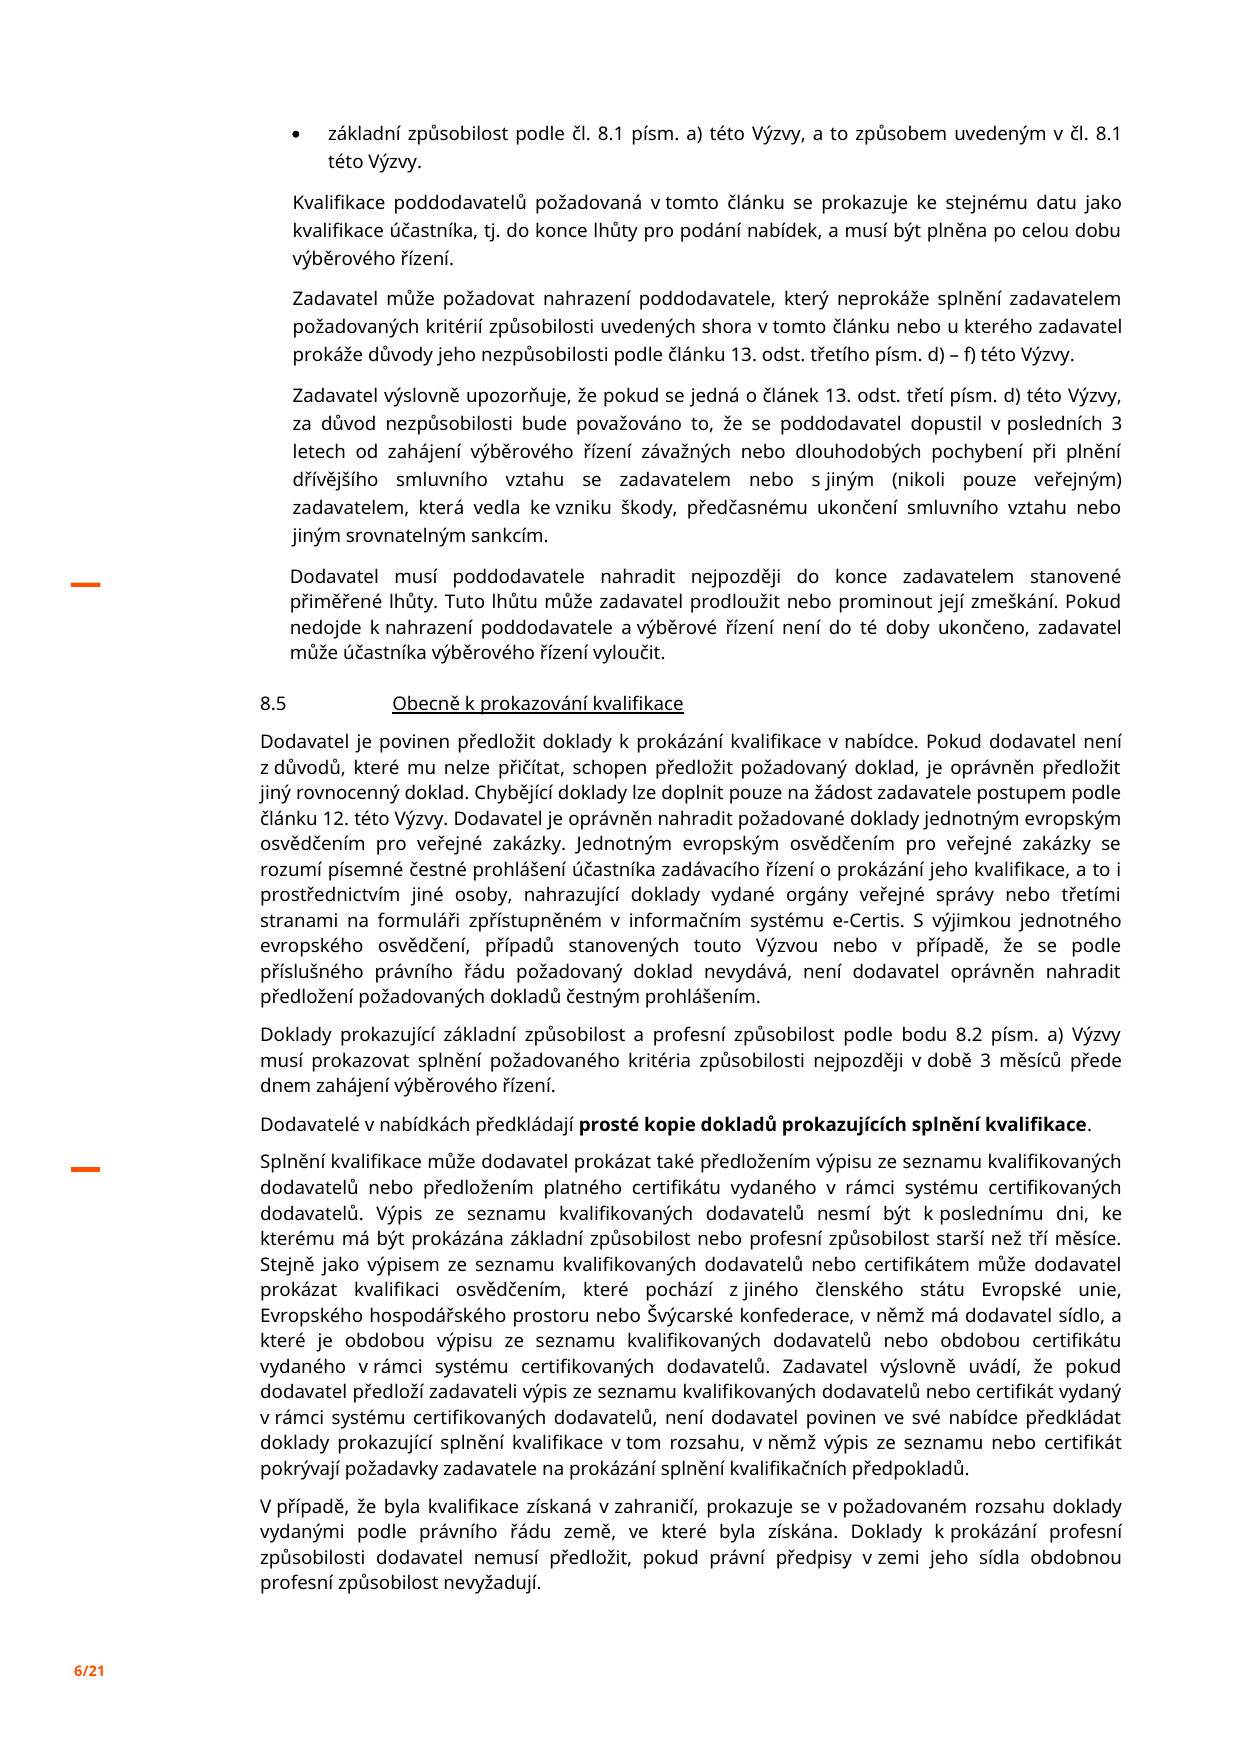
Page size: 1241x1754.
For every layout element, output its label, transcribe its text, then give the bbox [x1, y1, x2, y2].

text základní způsobilost podle čl. 8.1 písm. a) této Výzvy, a to způsobem uvedeným v čl. 8.1 této Výzvy. [292, 121, 1122, 174]
text V případě, že byla kvalifikace získaná v zahraničí, prokazuje se v požadovaném rozsahu doklady vydanými podle právního řádu země, ve které byla získána. Doklady k prokázání profesní způsobilosti dodavatel nemusí předložit, pokud právní předpisy v zemi jeho sídla obdobnou profesní způsobilost nevyžadují. [260, 1493, 1122, 1595]
text Dodavatel musí poddodavatele nahradit nejpozději do konce zadavatelem stanovené přiměřené lhůty. Tuto lhůtu může zadavatel prodloužit nebo prominout její zmeškání. Pokud nedojde k nahrazení poddodavatele a výběrové řízení není do té doby ukončeno, zadavatel může účastníka výběrového řízení vyloučit. [289, 563, 1122, 665]
text Dodavatelé v nabídkách předkládají prosté kopie dokladů prokazujících splnění kvalifikace. [260, 1111, 1122, 1136]
text Splnění kvalifikace může dodavatel prokázat také předložením výpisu ze seznamu kvalifikovaných dodavatelů nebo předložením platného certifikátu vydaného v rámci systému certifikovaných dodavatelů. Výpis ze seznamu kvalifikovaných dodavatelů nesmí být k poslednímu dni, ke kterému má být prokázána základní způsobilost nebo profesní způsobilost starší než tří měsíce. Stejně jako výpisem ze seznamu kvalifikovaných dodavatelů nebo certifikátem může dodavatel prokázat kvalifikaci osvědčením, které pochází z jiného členského státu Evropské unie, Evropského hospodářského prostoru nebo Švýcarské konfederace, v němž má dodavatel sídlo, a které je obdobou výpisu ze seznamu kvalifikovaných dodavatelů nebo obdobou certifikátu vydaného v rámci systému certifikovaných dodavatelů. Zadavatel výslovně uvádí, že pokud dodavatel předloží zadavateli výpis ze seznamu kvalifikovaných dodavatelů nebo certifikát vydaný v rámci systému certifikovaných dodavatelů, není dodavatel povinen ve své nabídce předkládat doklady prokazující splnění kvalifikace v tom rozsahu, v němž výpis ze seznamu nebo certifikát pokrývají požadavky zadavatele na prokázání splnění kvalifikačních předpokladů. [260, 1149, 1122, 1481]
text Zadavatel výslovně upozorňuje, že pokud se jedná o článek 13. odst. třetí písm. d) této Výzvy, za důvod nezpůsobilosti bude považováno to, že se poddodavatel dopustil v posledních 3 letech od zahájení výběrového řízení závažných nebo dlouhodobých pochybení při plnění dřívějšího smluvního vztahu se zadavatelem nebo s jiným (nikoli pouze veřejným) zadavatelem, která vedla ke vzniku škody, předčasnému ukončení smluvního vztahu nebo jiným srovnatelným sankcím. [292, 382, 1122, 548]
text Doklady prokazující základní způsobilost a profesní způsobilost podle bodu 8.2 písm. a) Výzvy musí prokazovat splnění požadovaného kritéria způsobilosti nejpozději v době 3 měsíců přede dnem zahájení výběrového řízení. [260, 1022, 1122, 1098]
list Obecně k prokazování kvalifikace [260, 691, 1122, 716]
text Zadavatel může požadovat nahrazení poddodavatele, který neprokáže splnění zadavatelem požadovaných kritérií způsobilosti uvedených shora v tomto článku nebo u kterého zadavatel prokáže důvody jeho nezpůsobilosti podle článku 13. odst. třetího písm. d) – f) této Výzvy. [292, 286, 1122, 367]
text Dodavatel je povinen předložit doklady k prokázání kvalifikace v nabídce. Pokud dodavatel není z důvodů, které mu nelze přičítat, schopen předložit požadovaný doklad, je oprávněn předložit jiný rovnocenný doklad. Chybějící doklady lze doplnit pouze na žádost zadavatele postupem podle článku 12. této Výzvy. Dodavatel je oprávněn nahradit požadované doklady jednotným evropským osvědčením pro veřejné zakázky. Jednotným evropským osvědčením pro veřejné zakázky se rozumí písemné čestné prohlášení účastníka zadávacího řízení o prokázání jeho kvalifikace, a to i prostřednictvím jiné osoby, nahrazující doklady vydané orgány veřejné správy nebo třetími stranami na formuláři zpřístupněném v informačním systému e-Certis. S výjimkou jednotného evropského osvědčení, případů stanovených touto Výzvou nebo v případě, že se podle příslušného právního řádu požadovaný doklad nevydává, není dodavatel oprávněn nahradit předložení požadovaných dokladů čestným prohlášením. [260, 728, 1122, 1009]
text Kvalifikace poddodavatelů požadovaná v tomto článku se prokazuje ke stejnému datu jako kvalifikace účastníka, tj. do konce lhůty pro podání nabídek, a musí být plněna po celou dobu výběrového řízení. [292, 189, 1122, 271]
